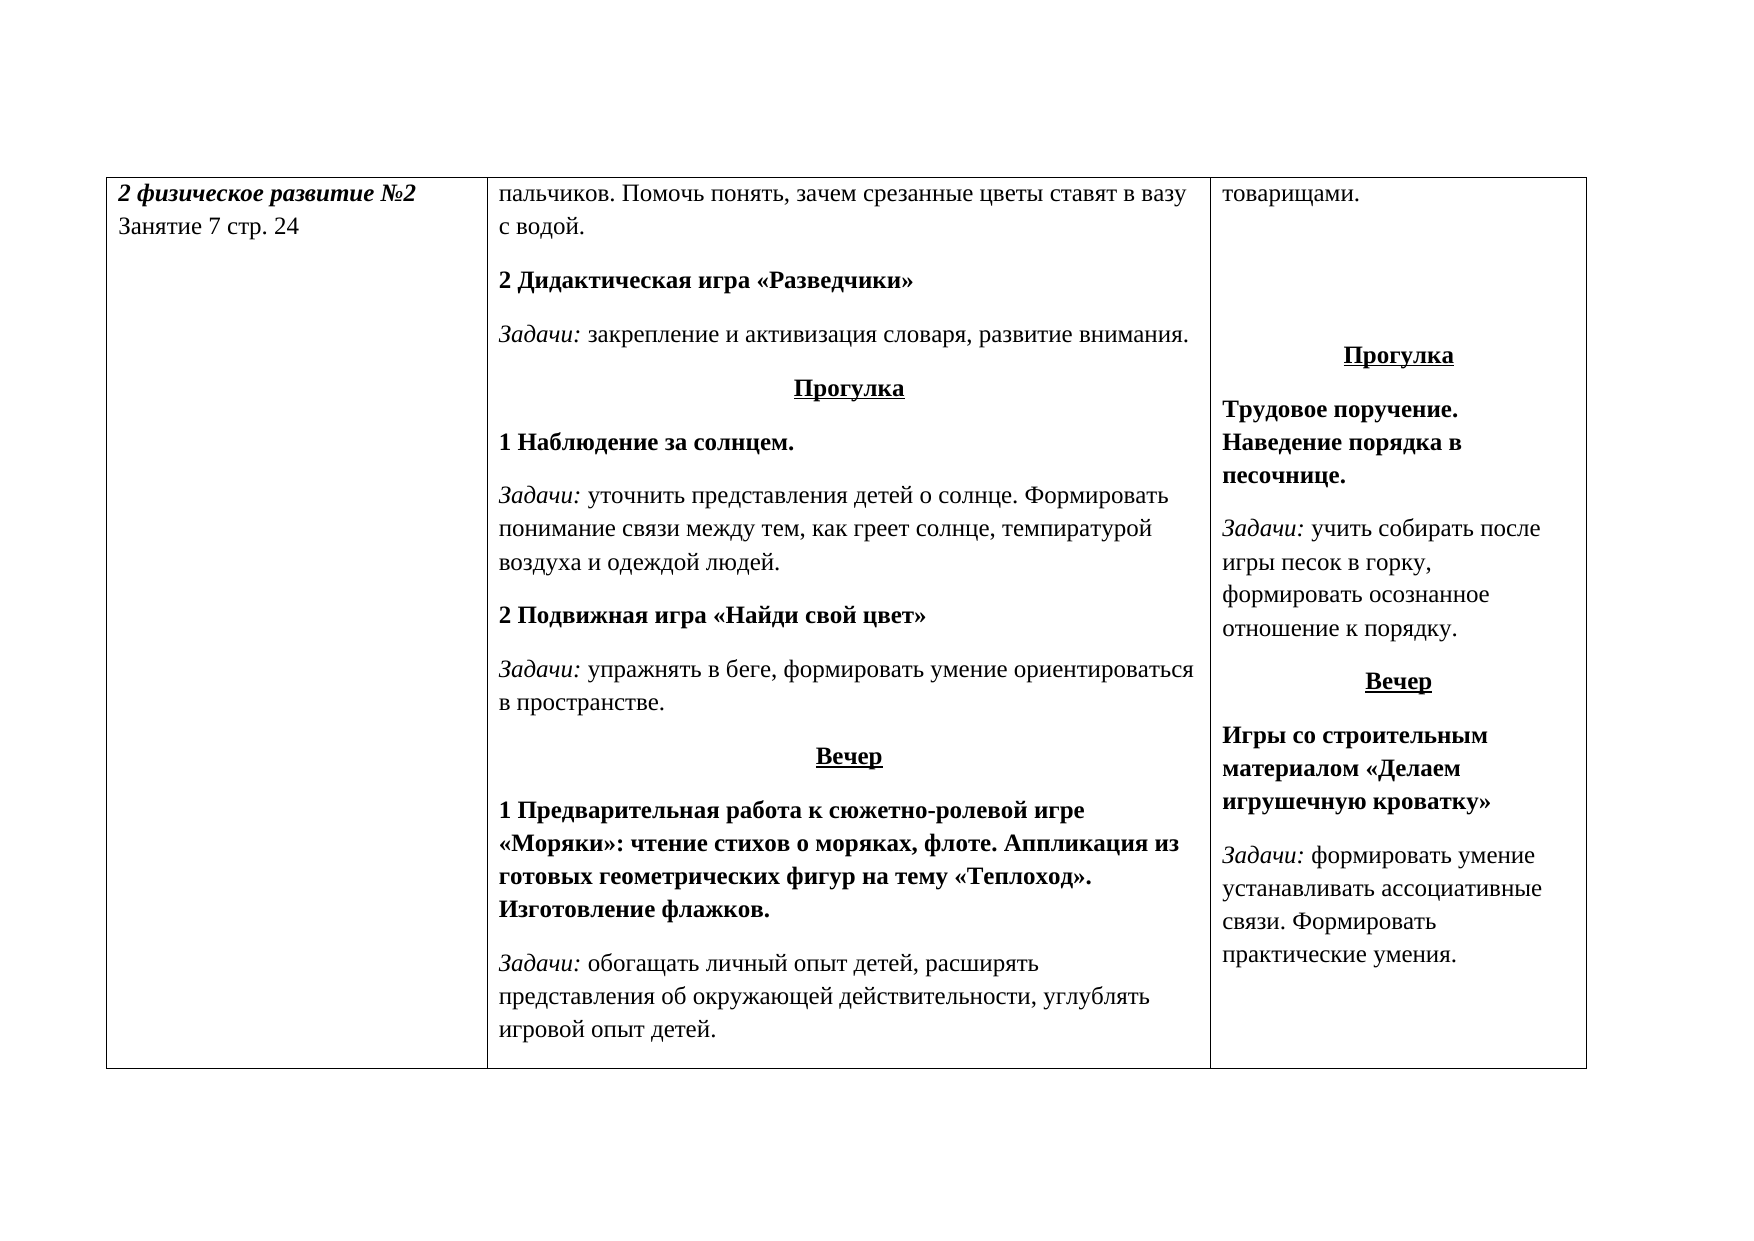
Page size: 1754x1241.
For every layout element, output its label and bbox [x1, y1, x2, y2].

table_cell [488, 178, 1210, 1067]
table_cell [107, 178, 487, 1067]
table_cell [1211, 178, 1586, 1067]
